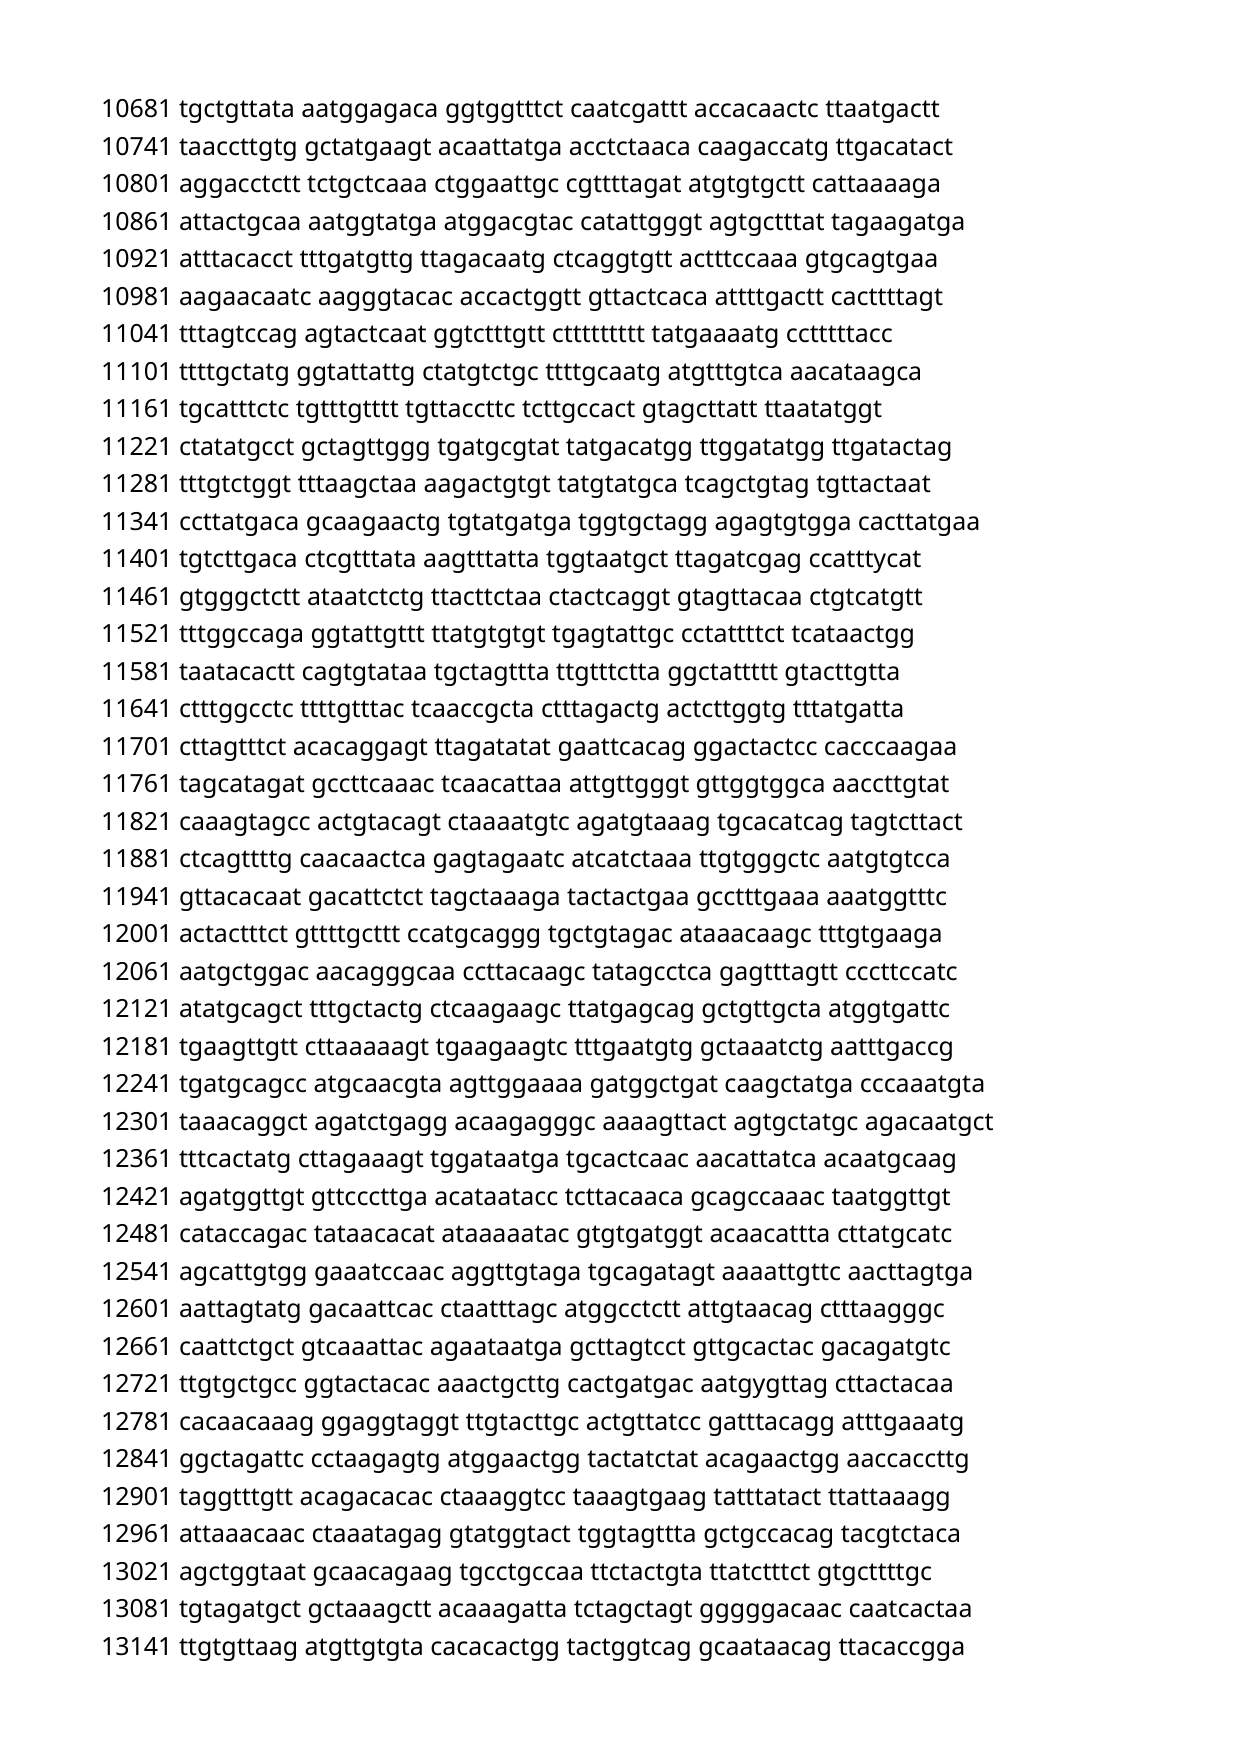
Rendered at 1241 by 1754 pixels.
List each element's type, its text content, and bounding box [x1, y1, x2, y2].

text 10681 tgctgttata aatggagaca ggtggtttct caatcgattt accacaactc ttaatgactt [75, 89, 1165, 127]
text 12541 agcattgtgg gaaatccaac aggttgtaga tgcagatagt aaaattgttc aacttagtga [75, 1252, 1165, 1289]
text 12601 aattagtatg gacaattcac ctaatttagc atggcctctt attgtaacag ctttaagggc [75, 1289, 1165, 1327]
text 12781 cacaacaaag ggaggtaggt ttgtacttgc actgttatcc gatttacagg atttgaaatg [75, 1402, 1165, 1439]
text 11521 tttggccaga ggtattgttt ttatgtgtgt tgagtattgc cctattttct tcataactgg [75, 614, 1165, 652]
text 11341 ccttatgaca gcaagaactg tgtatgatga tggtgctagg agagtgtgga cacttatgaa [75, 502, 1165, 539]
text 10741 taaccttgtg gctatgaagt acaattatga acctctaaca caagaccatg ttgacatact [75, 127, 1165, 164]
text 11641 ctttggcctc ttttgtttac tcaaccgcta ctttagactg actcttggtg tttatgatta [75, 689, 1165, 727]
text 11401 tgtcttgaca ctcgtttata aagtttatta tggtaatgct ttagatcgag ccatttycat [75, 539, 1165, 577]
text 11281 tttgtctggt tttaagctaa aagactgtgt tatgtatgca tcagctgtag tgttactaat [75, 464, 1165, 502]
text 12241 tgatgcagcc atgcaacgta agttggaaaa gatggctgat caagctatga cccaaatgta [75, 1064, 1165, 1102]
text 12001 actactttct gttttgcttt ccatgcaggg tgctgtagac ataaacaagc tttgtgaaga [75, 914, 1165, 952]
text 10981 aagaacaatc aagggtacac accactggtt gttactcaca attttgactt cacttttagt [75, 277, 1165, 314]
text 10861 attactgcaa aatggtatga atggacgtac catattgggt agtgctttat tagaagatga [75, 202, 1165, 239]
text 12481 cataccagac tataacacat ataaaaatac gtgtgatggt acaacattta cttatgcatc [75, 1214, 1165, 1252]
text 11761 tagcatagat gccttcaaac tcaacattaa attgttgggt gttggtggca aaccttgtat [75, 764, 1165, 802]
text 12361 tttcactatg cttagaaagt tggataatga tgcactcaac aacattatca acaatgcaag [75, 1139, 1165, 1177]
text 10801 aggacctctt tctgctcaaa ctggaattgc cgttttagat atgtgtgctt cattaaaaga [75, 164, 1165, 202]
text 13081 tgtagatgct gctaaagctt acaaagatta tctagctagt gggggacaac caatcactaa [75, 1589, 1165, 1627]
text 11941 gttacacaat gacattctct tagctaaaga tactactgaa gcctttgaaa aaatggtttc [75, 877, 1165, 914]
text 11701 cttagtttct acacaggagt ttagatatat gaattcacag ggactactcc cacccaagaa [75, 727, 1165, 764]
text 12901 taggtttgtt acagacacac ctaaaggtcc taaagtgaag tatttatact ttattaaagg [75, 1477, 1165, 1514]
text 12421 agatggttgt gttcccttga acataatacc tcttacaaca gcagccaaac taatggttgt [75, 1177, 1165, 1214]
text 11461 gtgggctctt ataatctctg ttacttctaa ctactcaggt gtagttacaa ctgtcatgtt [75, 577, 1165, 614]
text 12061 aatgctggac aacagggcaa ccttacaagc tatagcctca gagtttagtt cccttccatc [75, 952, 1165, 989]
text 12961 attaaacaac ctaaatagag gtatggtact tggtagttta gctgccacag tacgtctaca [75, 1514, 1165, 1552]
text 11881 ctcagttttg caacaactca gagtagaatc atcatctaaa ttgtgggctc aatgtgtcca [75, 839, 1165, 877]
text 11101 ttttgctatg ggtattattg ctatgtctgc ttttgcaatg atgtttgtca aacataagca [75, 352, 1165, 389]
text 11041 tttagtccag agtactcaat ggtctttgtt cttttttttt tatgaaaatg cctttttacc [75, 314, 1165, 352]
text 12661 caattctgct gtcaaattac agaataatga gcttagtcct gttgcactac gacagatgtc [75, 1327, 1165, 1364]
text 11161 tgcatttctc tgtttgtttt tgttaccttc tcttgccact gtagcttatt ttaatatggt [75, 389, 1165, 427]
text 11221 ctatatgcct gctagttggg tgatgcgtat tatgacatgg ttggatatgg ttgatactag [75, 427, 1165, 464]
text 12841 ggctagattc cctaagagtg atggaactgg tactatctat acagaactgg aaccaccttg [75, 1439, 1165, 1477]
text 12181 tgaagttgtt cttaaaaagt tgaagaagtc tttgaatgtg gctaaatctg aatttgaccg [75, 1027, 1165, 1064]
text 11821 caaagtagcc actgtacagt ctaaaatgtc agatgtaaag tgcacatcag tagtcttact [75, 802, 1165, 839]
text 13021 agctggtaat gcaacagaag tgcctgccaa ttctactgta ttatctttct gtgcttttgc [75, 1552, 1165, 1589]
text 12121 atatgcagct tttgctactg ctcaagaagc ttatgagcag gctgttgcta atggtgattc [75, 989, 1165, 1027]
text 13141 ttgtgttaag atgttgtgta cacacactgg tactggtcag gcaataacag ttacaccgga [75, 1627, 1165, 1664]
text 11581 taatacactt cagtgtataa tgctagttta ttgtttctta ggctattttt gtacttgtta [75, 652, 1165, 689]
text 12301 taaacaggct agatctgagg acaagagggc aaaagttact agtgctatgc agacaatgct [75, 1102, 1165, 1139]
text 10921 atttacacct tttgatgttg ttagacaatg ctcaggtgtt actttccaaa gtgcagtgaa [75, 239, 1165, 277]
text 12721 ttgtgctgcc ggtactacac aaactgcttg cactgatgac aatgygttag cttactacaa [75, 1364, 1165, 1402]
